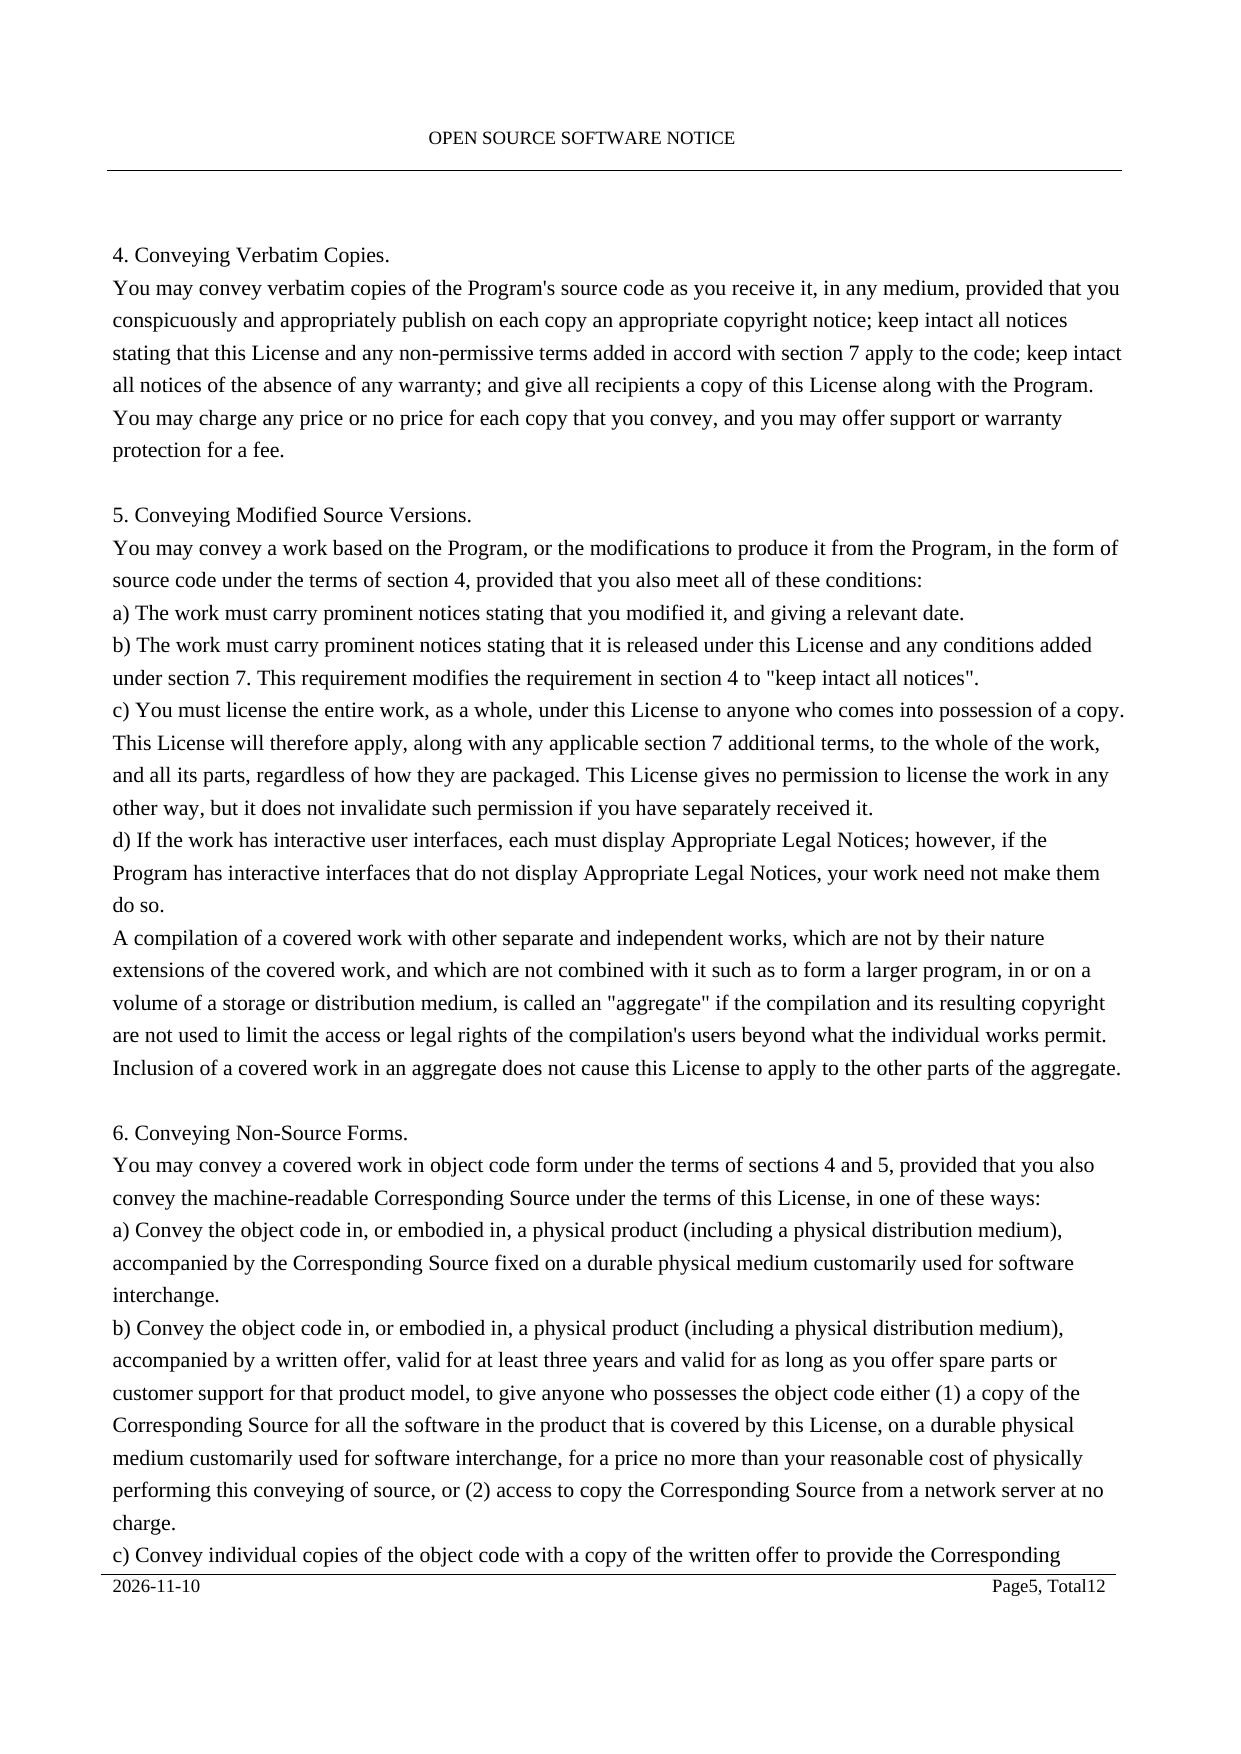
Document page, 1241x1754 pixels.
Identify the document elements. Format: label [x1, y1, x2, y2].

text [112, 206, 1128, 1571]
